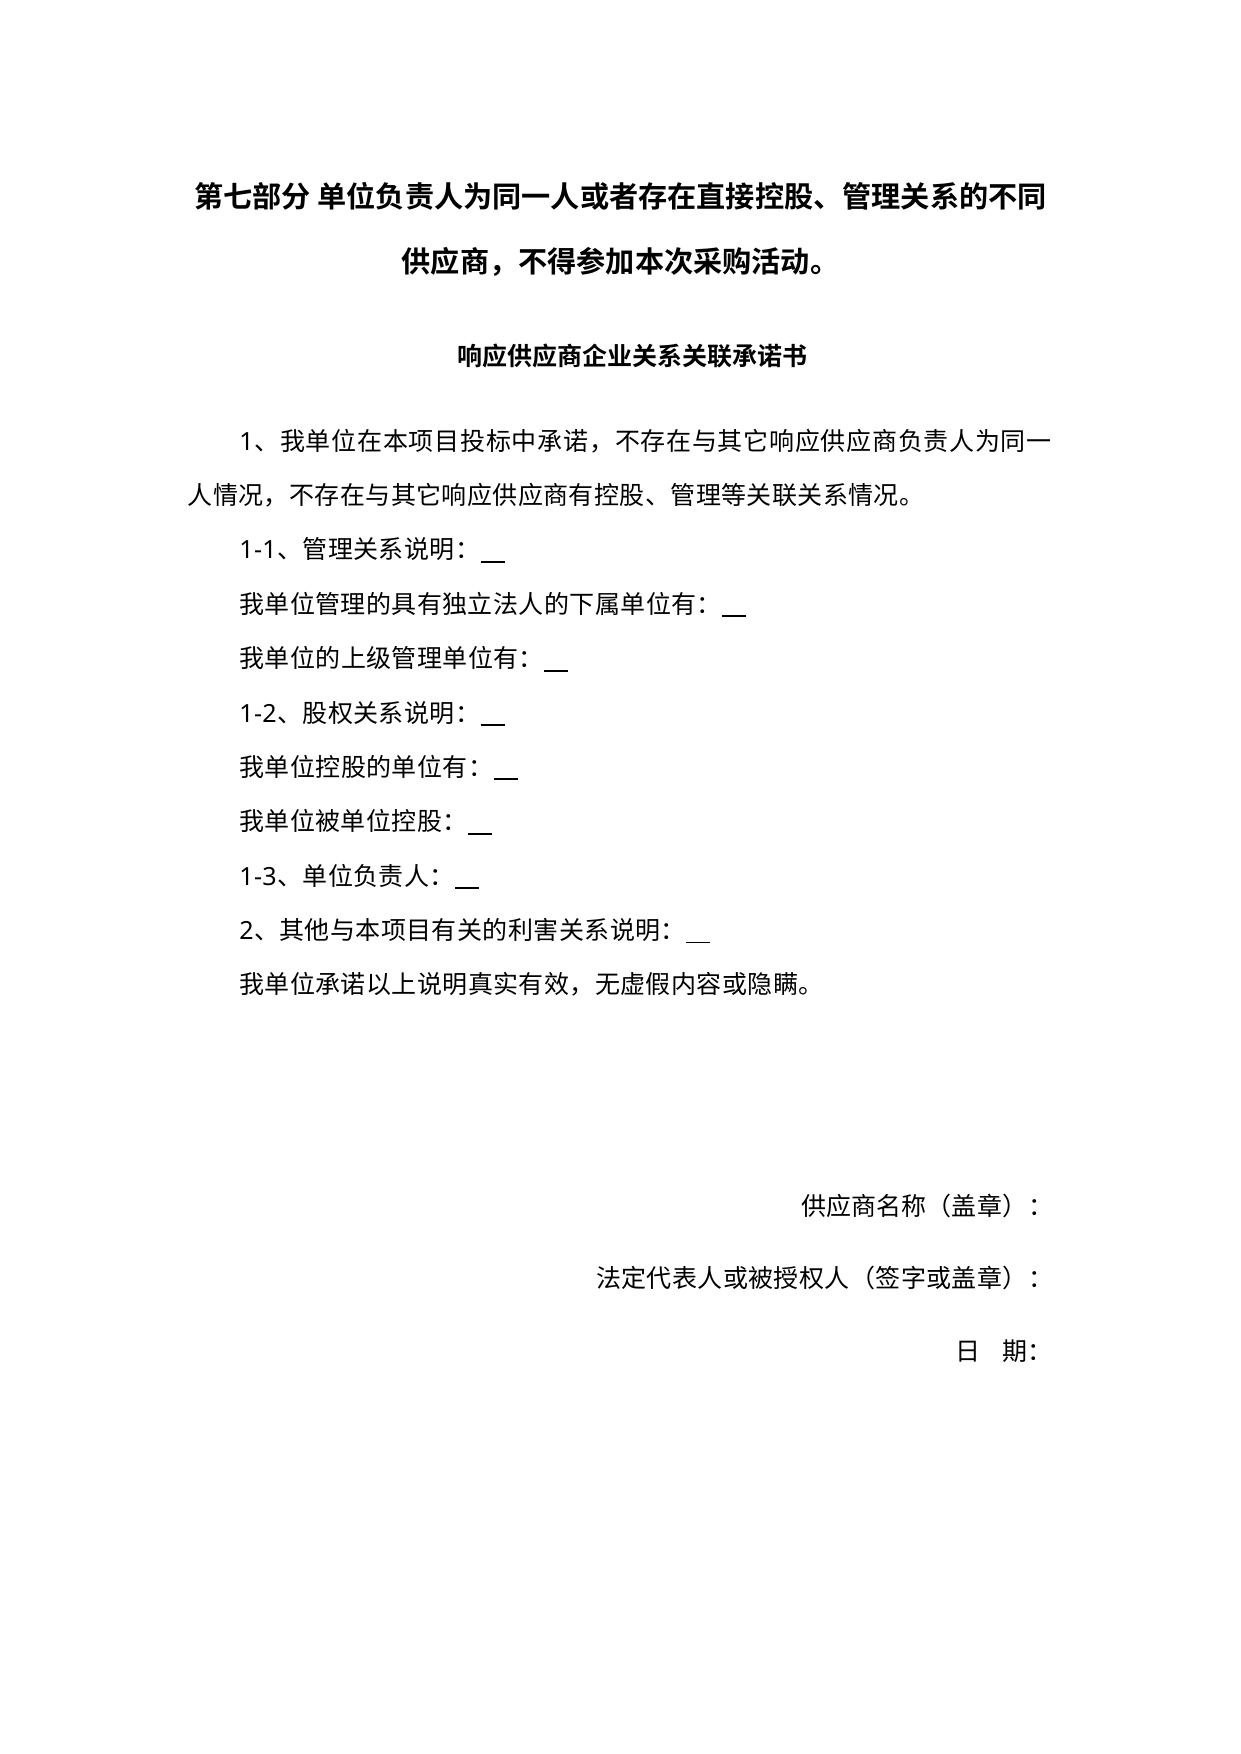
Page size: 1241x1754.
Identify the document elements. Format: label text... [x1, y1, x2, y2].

text 我单位的上级管理单位有： [187, 639, 1053, 675]
text 2、其他与本项目有关的利害关系说明： [187, 911, 1053, 947]
text 供应商名称（盖章）： [187, 1186, 1053, 1223]
text 1-2、股权关系说明： [187, 693, 1053, 729]
text 法定代表人或被授权人（签字或盖章）： [187, 1259, 1053, 1295]
text 日 期： [187, 1331, 1053, 1368]
text 响应供应商企业关系关联承诺书 [187, 337, 1053, 373]
text 1-3、单位负责人： [187, 856, 1053, 892]
text 1、我单位在本项目投标中承诺，不存在与其它响应供应商负责人为同一人情况，不存在与其它响应供应商有控股、管理等关联关系情况。 [187, 421, 1053, 512]
text 1-1、管理关系说明： [187, 530, 1053, 566]
text 我单位控股的单位有： [187, 747, 1053, 784]
text 我单位被单位控股： [187, 802, 1053, 838]
text 我单位管理的具有独立法人的下属单位有： [187, 584, 1053, 621]
text 我单位承诺以上说明真实有效，无虚假内容或隐瞒。 [187, 965, 1053, 1001]
text 第七部分 单位负责人为同一人或者存在直接控股、管理关系的不同供应商，不得参加本次采购活动。 [187, 162, 1053, 292]
